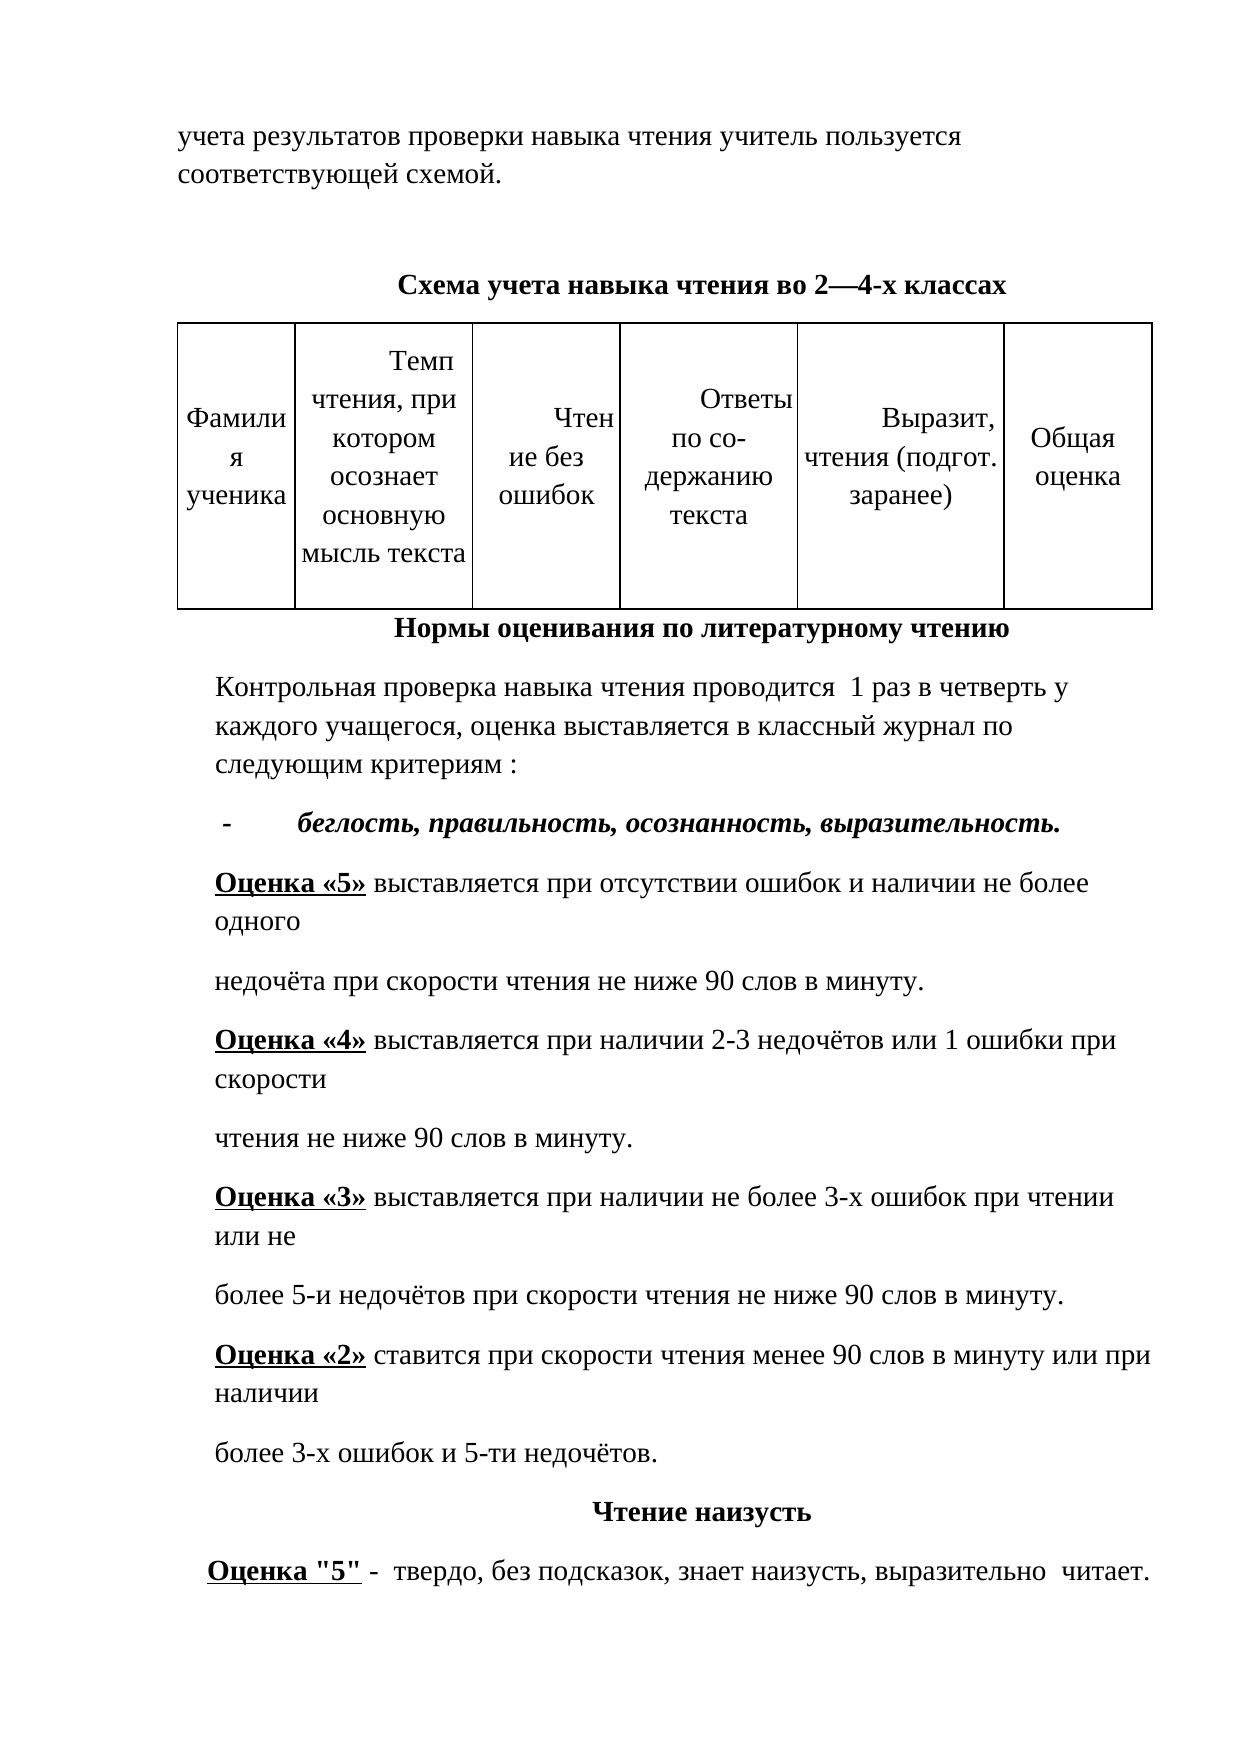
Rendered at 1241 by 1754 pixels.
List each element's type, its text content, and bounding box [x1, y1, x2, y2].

table_header Фамилия ученика [178, 440, 294, 724]
text Схема учета навыка чтения во 2—4-х классах [177, 383, 1152, 416]
text Оценка «2» ставится при скорости чтения менее 90 слов в минуту или при наличии [214, 1452, 1152, 1524]
text Контрольная проверка навыка чтения проводится 1 раз в четверть у каждого учащегося, оценка выставляется в классный журнал по следующим критериям : [215, 785, 1152, 895]
table_header Темп чтения, при котором осознает основную мысль текста [296, 440, 472, 724]
text - беглость, правильность, осознанность, выразительность. [215, 921, 1152, 955]
table_header Общая оценка [1005, 440, 1151, 724]
text более 3-х ошибок и 5-ти недочётов. [214, 1550, 1152, 1584]
text Оценка «5» выставляется при отсутствии ошибок и наличии не более одного [214, 981, 1152, 1053]
table_header Выразит, чтения (подгот. заранее) [798, 440, 1003, 724]
text более 5-и недочётов при скорости чтения не ниже 90 слов в минуту. [214, 1393, 1152, 1427]
text Оценка «4» выставляется при наличии 2-3 недочётов или 1 ошибки при скорости [214, 1138, 1152, 1210]
text Оценка «3» выставляется при наличии не более 3-х ошибок при чтении или не [214, 1295, 1152, 1367]
text Нормы оценивания по литературному чтению [252, 725, 1152, 759]
text недочёта при скорости чтения не ниже 90 слов в минуту. [214, 1078, 1152, 1112]
table_header Ответы по содержанию текста [621, 440, 797, 724]
text чтения не ниже 90 слов в минуту. [214, 1236, 1152, 1269]
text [177, 118, 1152, 306]
table_header Чтение без ошибок [473, 440, 619, 724]
